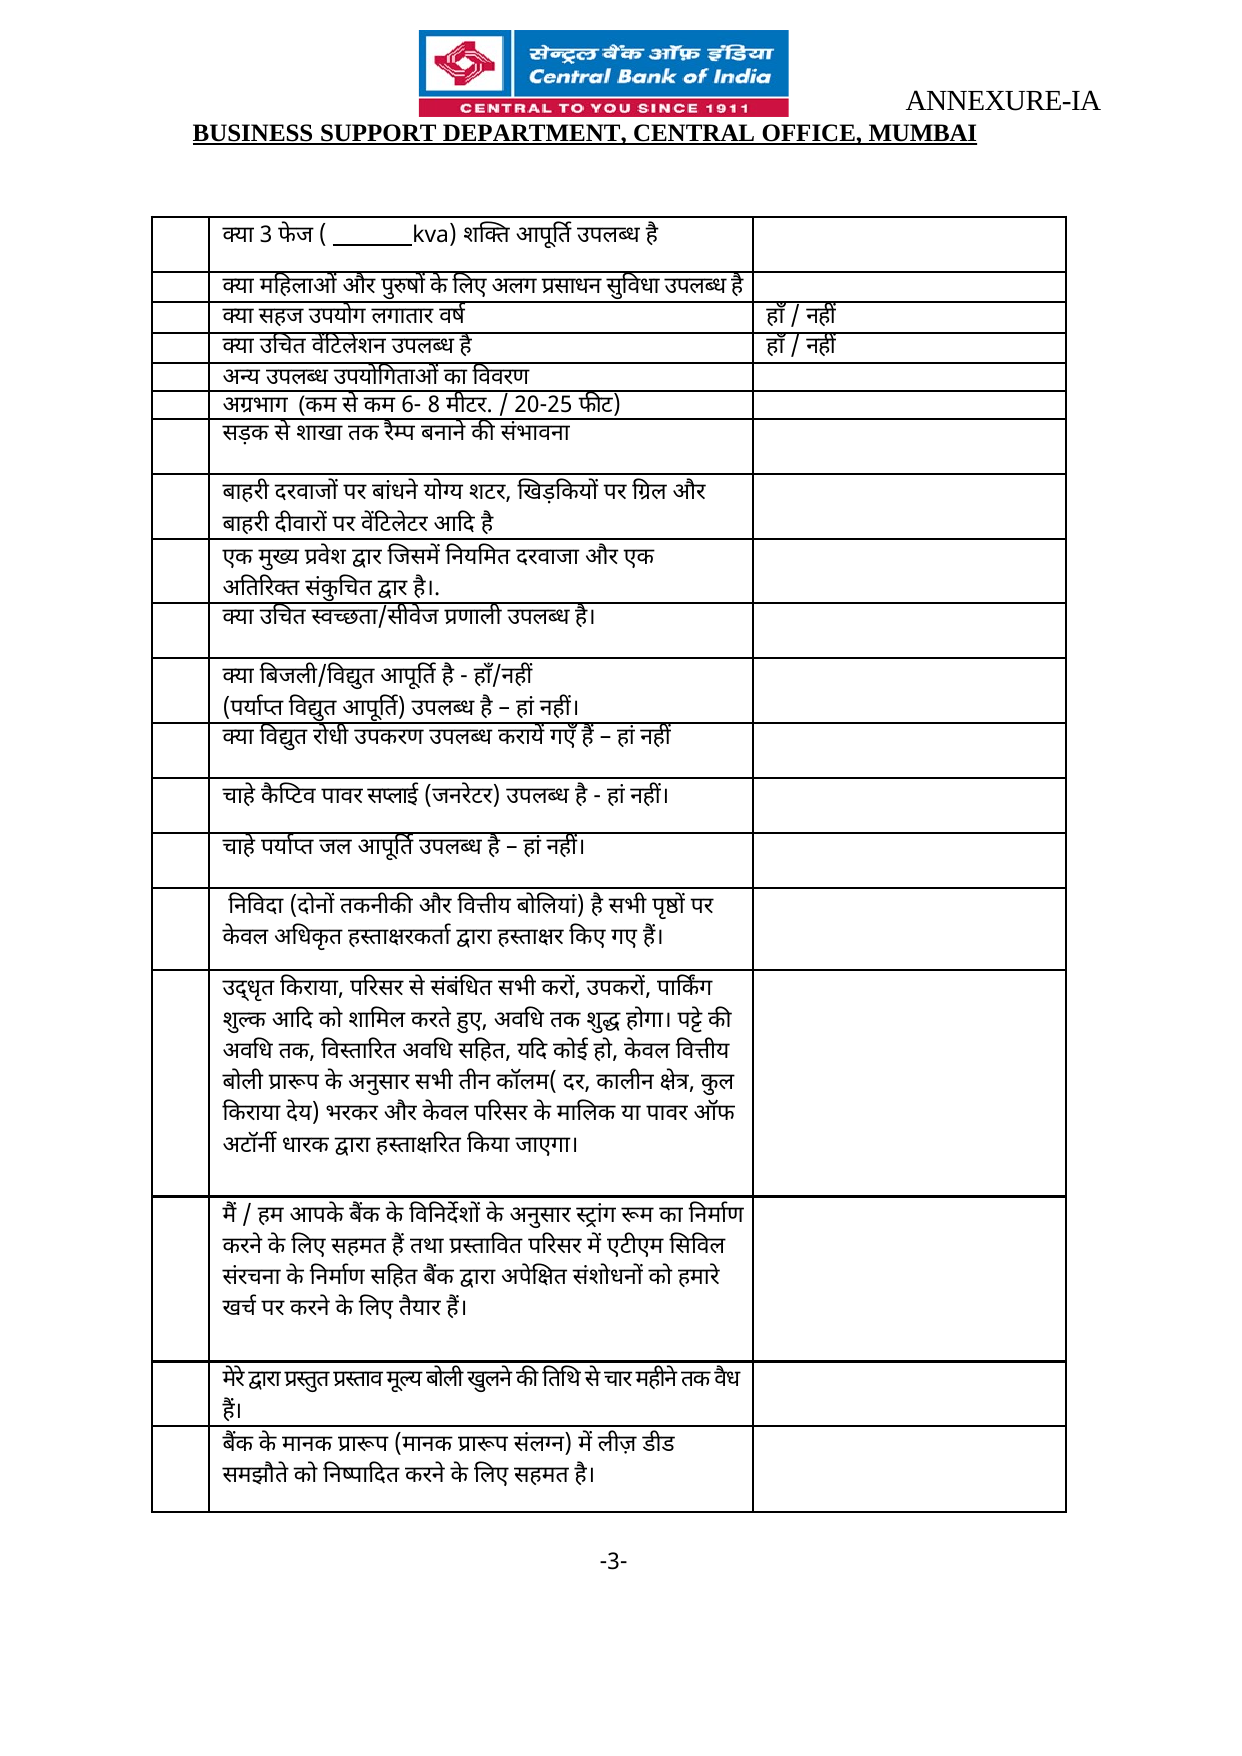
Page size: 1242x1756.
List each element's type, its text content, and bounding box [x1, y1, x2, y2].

table_cell [153, 392, 208, 418]
table_cell [153, 303, 208, 332]
table_cell [754, 604, 1065, 657]
table_cell मैं / हम आपके बैंक के विनिर्देशों के अनुसार स्ट्रांग रूम का निर्माण करने के लिए सहमत हैं तथा प्रस्तावित परिसर में एटीएम सिविल संरचना के निर्माण सहित बैंक द्वारा अपेक्षित संशोधनों को हमारे खर्च पर करने के लिए तैयार हैं। [210, 1198, 752, 1360]
text -3- [133, 1544, 1094, 1576]
table_cell [153, 971, 208, 1195]
table_header [153, 218, 208, 271]
table_cell क्या महिलाओं और पुरुषों के लिए अलग प्रसाधन सुविधा उपलब्ध है [210, 273, 752, 301]
table_cell [754, 392, 1065, 418]
table_cell [153, 1198, 208, 1360]
table_cell [153, 889, 208, 969]
table_cell [153, 1427, 208, 1511]
table_cell चाहे कैप्टिव पावर सप्लाई (जनरेटर) उपलब्ध है - हां नहीं। [210, 779, 752, 832]
table_cell [153, 540, 208, 602]
table_cell क्या विद्युत रोधी उपकरण उपलब्ध करायें गएँ हैं – हां नहीं [210, 724, 752, 777]
table_header क्या 3 फेज ( kva) शक्ति आपूर्ति उपलब्ध है [210, 218, 752, 271]
table_cell चाहे पर्याप्त जल आपूर्ति उपलब्ध है – हां नहीं। [210, 834, 752, 887]
table_cell मेरे द्वारा प्रस्तुत प्रस्ताव मूल्य बोली खुलने की तिथि से चार महीने तक वैध हैं। [210, 1363, 752, 1425]
table_cell बाहरी दरवाजों पर बांधने योग्य शटर, खिड़कियों पर ग्रिल और बाहरी दीवारों पर वेंटिलेटर आदि है [210, 475, 752, 538]
table_cell क्या सहज उपयोग लगातार वर्ष [210, 303, 752, 332]
table_cell निविदा (दोनों तकनीकी और वित्तीय बोलियां) है सभी पृष्ठों पर केवल अधिकृत हस्ताक्षरकर्ता द्वारा हस्ताक्षर किए गए हैं। [210, 889, 752, 969]
table_cell अन्य उपलब्ध उपयोगिताओं का विवरण [210, 364, 752, 390]
table_cell [754, 1363, 1065, 1425]
table_cell [754, 834, 1065, 887]
table_cell [754, 364, 1065, 390]
table_cell [754, 420, 1065, 473]
table_cell [153, 420, 208, 473]
table_cell क्या उचित वेंटिलेशन उपलब्ध है [210, 334, 752, 362]
table_cell [153, 724, 208, 777]
table_cell [754, 889, 1065, 969]
table_cell [754, 724, 1065, 777]
table_cell [153, 779, 208, 832]
table_cell [153, 475, 208, 538]
table_header [754, 218, 1065, 271]
table_cell [754, 273, 1065, 301]
table_cell [153, 834, 208, 887]
table_cell [754, 475, 1065, 538]
table_cell अग्रभाग (कम से कम 6- 8 मीटर. / 20-25 फीट) [210, 392, 752, 418]
table_cell [754, 971, 1065, 1195]
table_cell [153, 604, 208, 657]
table_cell उद्धृत किराया, परिसर से संबंधित सभी करों, उपकरों, पार्किंग शुल्क आदि को शामिल करते हुए, अवधि तक शुद्ध होगा। पट्टे की अवधि तक, विस्तारित अवधि सहित, यदि कोई हो, केवल वित्तीय बोली प्रारूप के अनुसार सभी तीन कॉलम( दर, कालीन क्षेत्र, कुल किराया देय) भरकर और केवल परिसर के मालिक या पावर ऑफ अटॉर्नी धारक द्वारा हस्ताक्षरित किया जाएगा। [210, 971, 752, 1195]
table_cell [754, 1198, 1065, 1360]
table_cell [754, 540, 1065, 602]
table_cell [754, 659, 1065, 722]
table_cell क्या बिजली/विद्युत आपूर्ति है - हाँ/नहीं (पर्याप्त विद्युत आपूर्ति) उपलब्ध है – हां नहीं। [210, 659, 752, 722]
table_cell [153, 273, 208, 301]
table_cell [754, 779, 1065, 832]
table_cell [153, 1363, 208, 1425]
table_cell [153, 364, 208, 390]
table_cell बैंक के मानक प्रारूप (मानक प्रारूप संलग्न) में लीज़ डीड समझौते को निष्पादित करने के लिए सहमत है। [210, 1427, 752, 1511]
table_cell सड़क से शाखा तक रैम्प बनाने की संभावना [210, 420, 752, 473]
table_cell हाँ / नहीं [754, 334, 1065, 362]
table_cell [754, 1427, 1065, 1511]
picture [418, 30, 789, 117]
table_cell [153, 334, 208, 362]
table_cell एक मुख्य प्रवेश द्वार जिसमें नियमित दरवाजा और एक अतिरिक्त संकुचित द्वार है।. [210, 540, 752, 602]
table_cell [153, 659, 208, 722]
table_cell क्या उचित स्वच्छता/सीवेज प्रणाली उपलब्ध है। [210, 604, 752, 657]
table_cell हाँ / नहीं [754, 303, 1065, 332]
